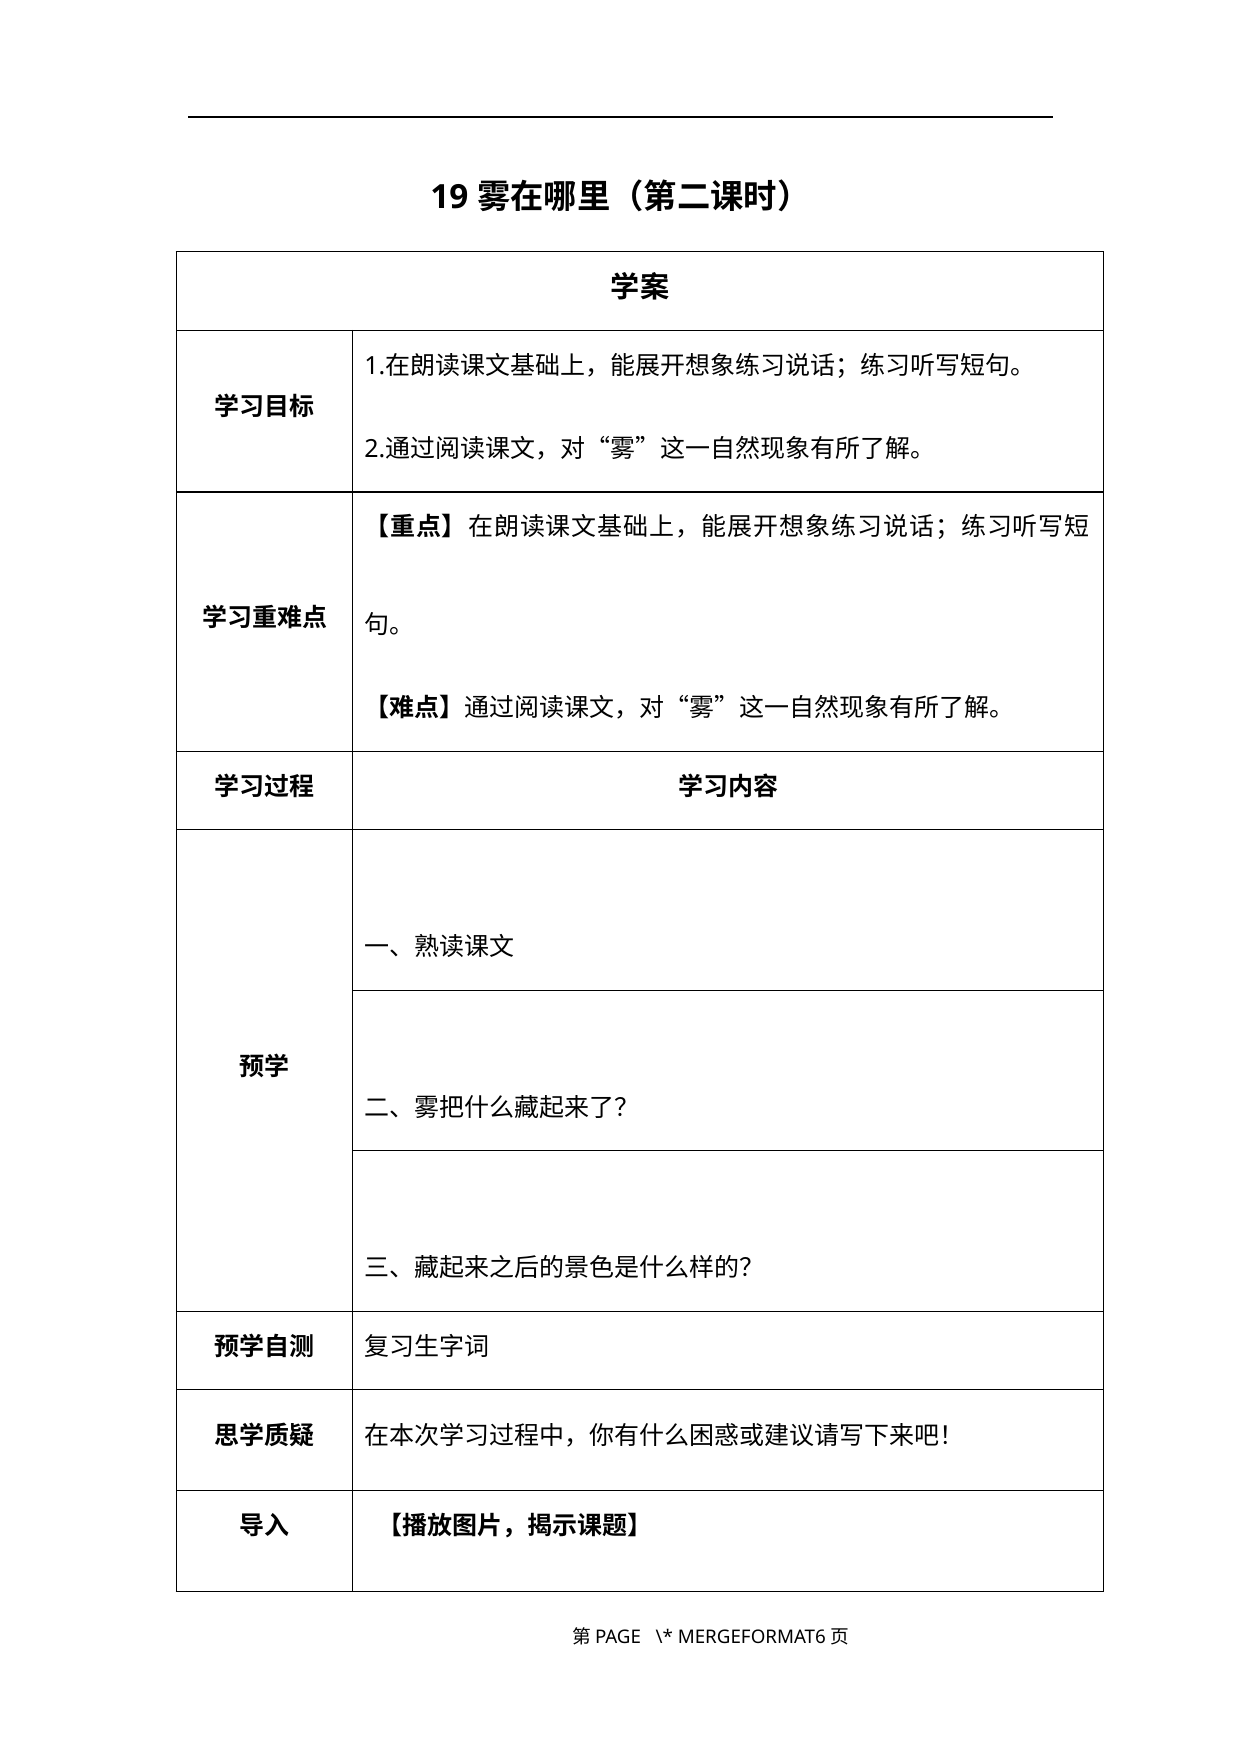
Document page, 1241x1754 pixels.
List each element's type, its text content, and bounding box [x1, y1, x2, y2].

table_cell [353, 1491, 1103, 1591]
table_cell 预学 [177, 830, 352, 1311]
text 19 雾在哪里（第二课时） [187, 162, 1053, 227]
table_cell 学习过程 [177, 752, 352, 829]
table_cell 学习目标 [177, 331, 352, 491]
table_cell 【重点】在朗读课文基础上，能展开想象练习说话；练习听写短句。 【难点】通过阅读课文，对“雾”这一自然现象有所了解。 [353, 493, 1103, 751]
table_cell 二、雾把什么藏起来了？ [353, 991, 1103, 1150]
table_cell 预学自测 [177, 1312, 352, 1389]
table_cell 1.在朗读课文基础上，能展开想象练习说话；练习听写短句。 2.通过阅读课文，对“雾”这一自然现象有所了解。 [353, 331, 1103, 491]
table_cell 三、藏起来之后的景色是什么样的？ [353, 1151, 1103, 1311]
table_cell 导入 [177, 1491, 352, 1591]
table_cell 学习内容 [353, 752, 1103, 829]
table_header 学案 [177, 252, 1103, 330]
table_cell 在本次学习过程中，你有什么困惑或建议请写下来吧！ [353, 1390, 1103, 1490]
table_cell 复习生字词 [353, 1312, 1103, 1389]
table_cell 学习重难点 [177, 493, 352, 751]
table_cell 思学质疑 [177, 1390, 352, 1490]
table_cell 一、熟读课文 [353, 830, 1103, 989]
